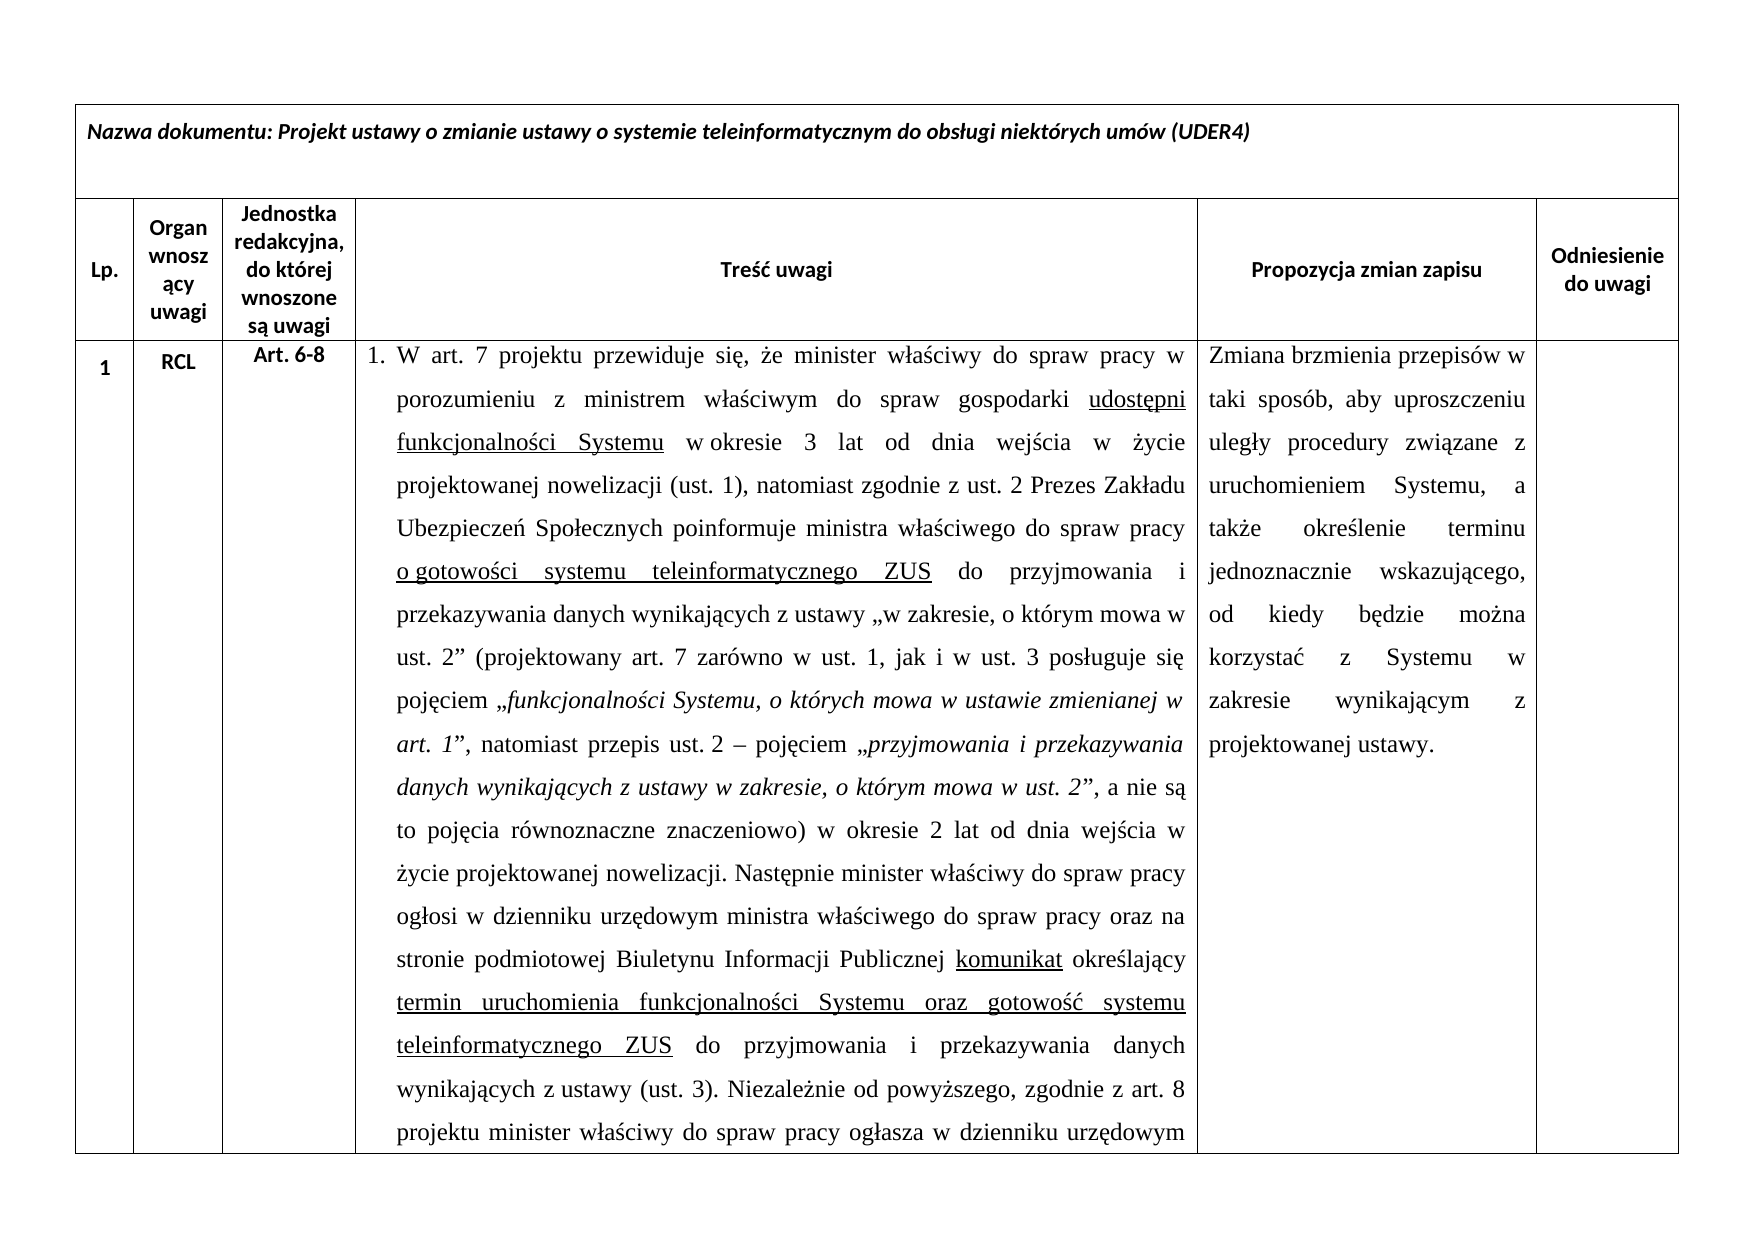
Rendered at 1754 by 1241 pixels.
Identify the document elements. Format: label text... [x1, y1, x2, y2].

table_cell Art. 6-8 [223, 341, 355, 1153]
table_cell 1 [76, 341, 133, 1153]
table_cell Jednostka redakcyjna, do której wnoszone są uwagi [223, 199, 355, 339]
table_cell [1198, 341, 1536, 1153]
table_cell [1537, 341, 1678, 1153]
table_header Nazwa dokumentu: Projekt ustawy o zmianie ustawy o systemie teleinformatycznym do obsługi niektórych umów (UDER4) [76, 105, 1678, 198]
table_cell Propozycja zmian zapisu [1198, 199, 1536, 339]
table_cell Organ wnoszący uwagi [134, 199, 222, 339]
table_cell RCL [134, 341, 222, 1153]
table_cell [356, 341, 1197, 1153]
table_cell Treść uwagi [356, 199, 1197, 339]
table_cell Odniesienie do uwagi [1537, 199, 1678, 339]
table_cell Lp. [76, 199, 133, 339]
